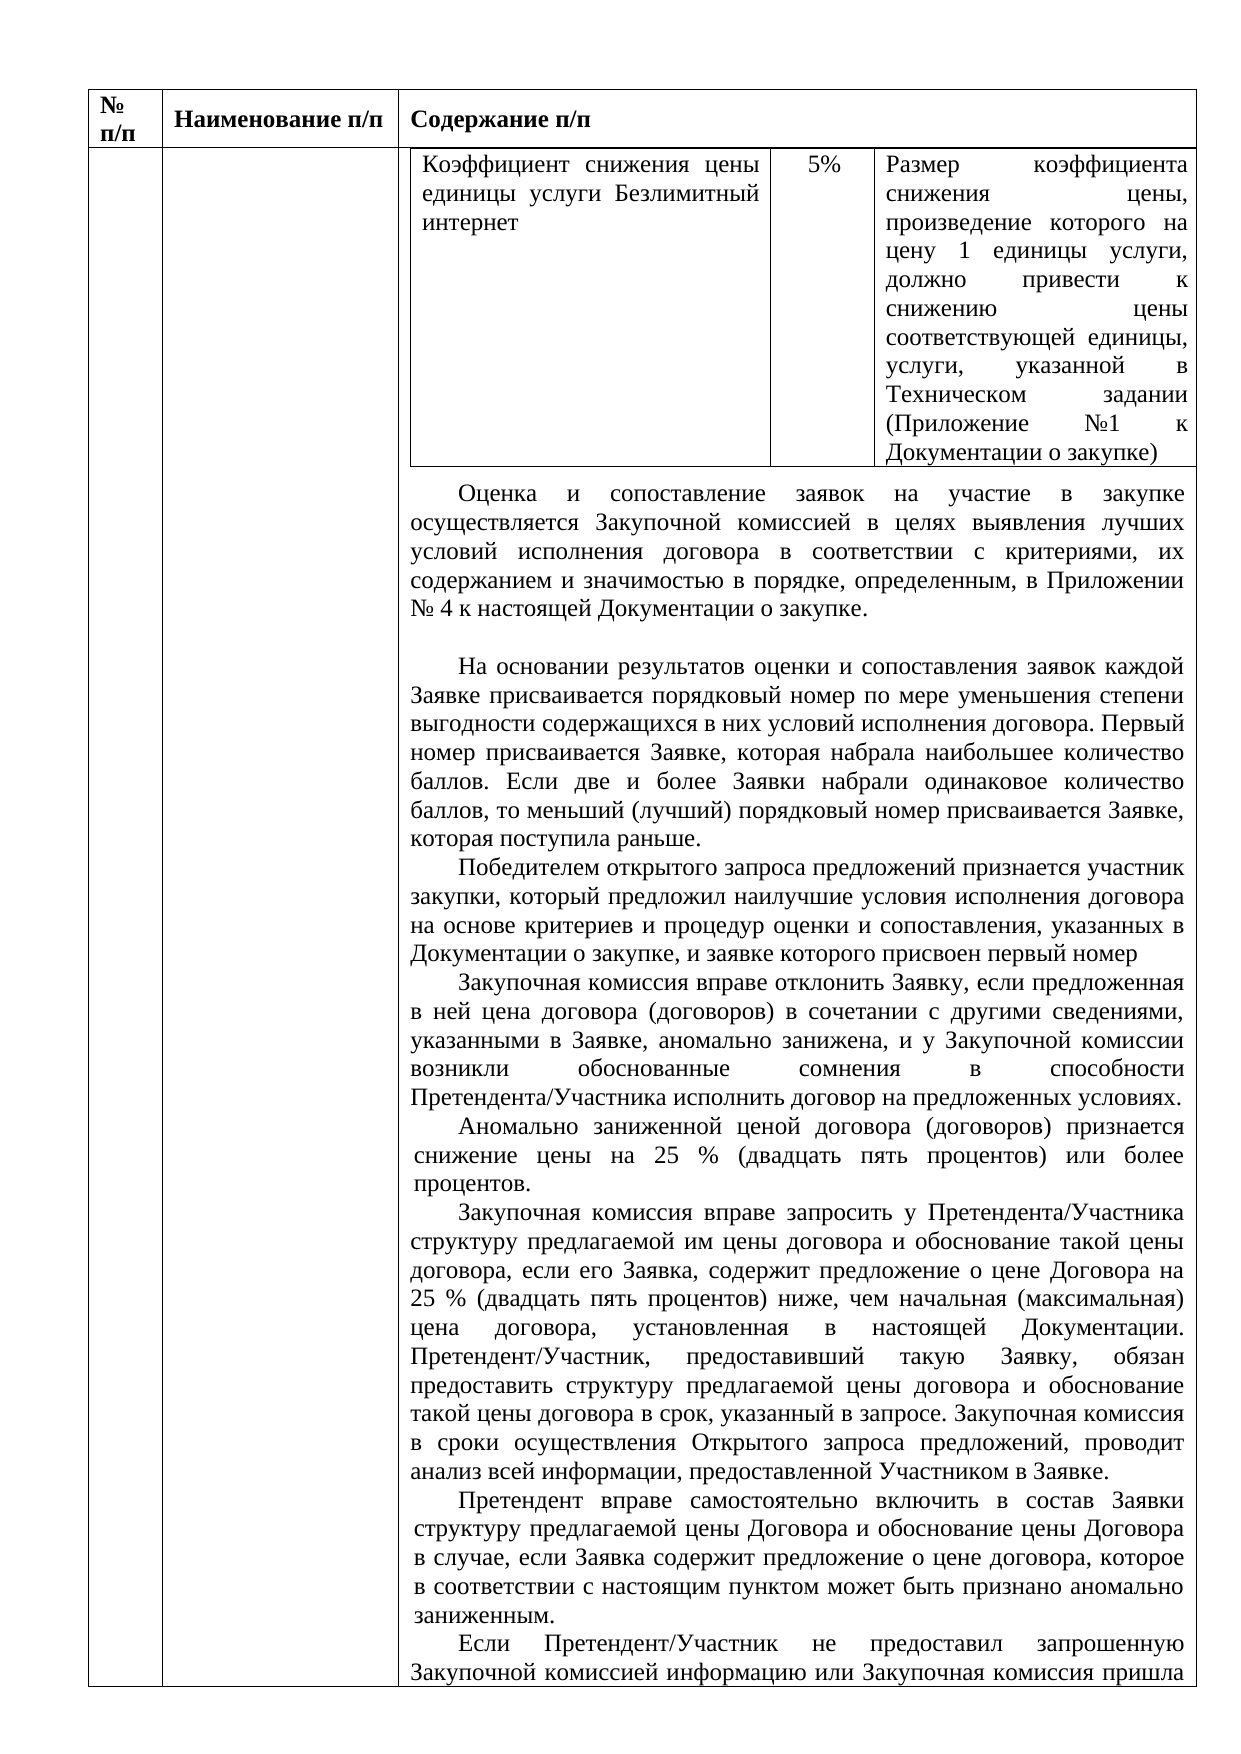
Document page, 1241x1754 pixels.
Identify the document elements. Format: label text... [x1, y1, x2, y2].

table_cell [399, 148, 1196, 1686]
table_header Содержание п/п [399, 90, 1196, 147]
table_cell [163, 148, 398, 1686]
table_cell [89, 148, 162, 1686]
table_header № п/п [89, 90, 162, 147]
table_header Наименование п/п [163, 90, 398, 147]
